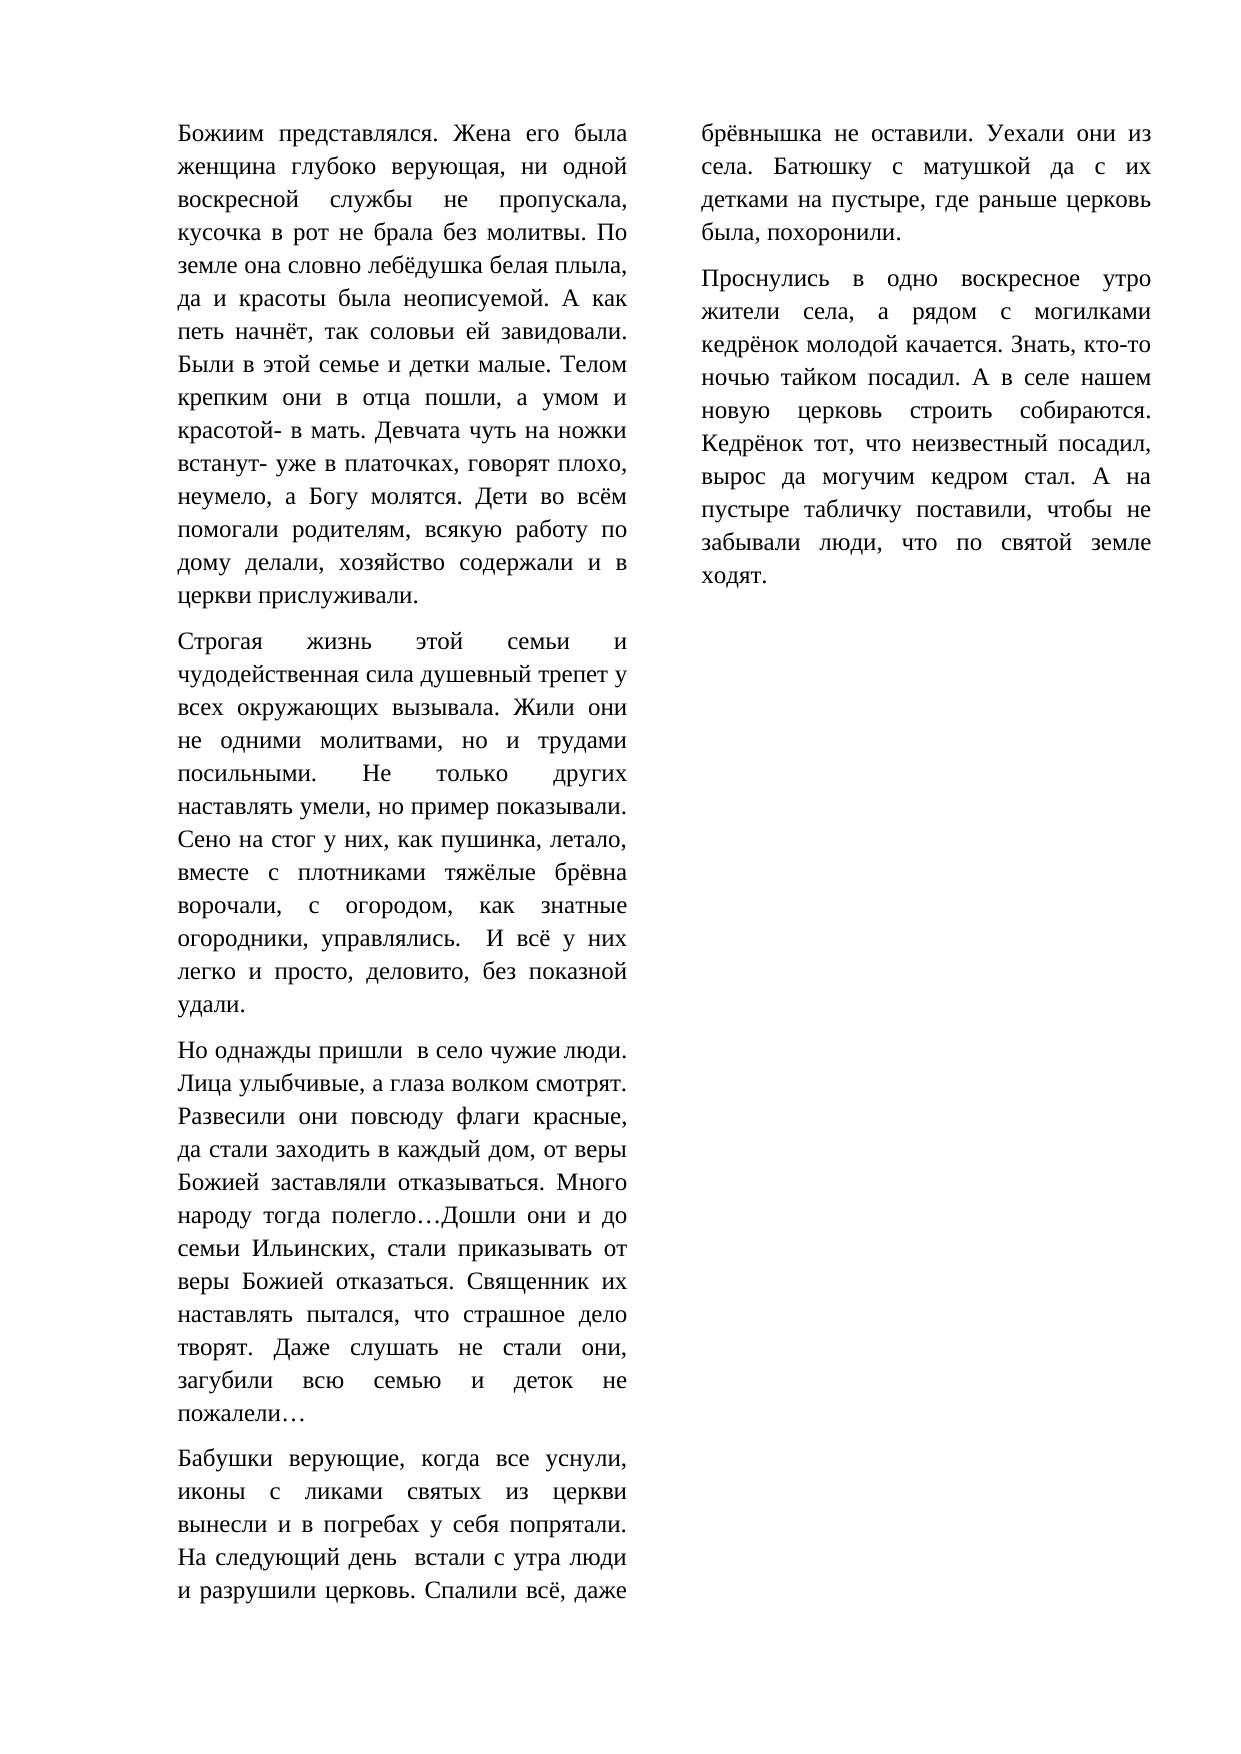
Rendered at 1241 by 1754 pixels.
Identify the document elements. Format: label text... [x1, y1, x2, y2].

text Строгая жизнь этой семьи и чудодейственная сила душевный трепет у всех окружающих вызывала. Жили они не одними молитвами, но и трудами посильными. Не только других наставлять умели, но пример показывали. Сено на стог у них, как пушинка, летало, вместе с плотниками тяжёлые брёвна ворочали, с огородом, как знатные огородники, управлялись. И всё у них легко и просто, деловито, без показной удали. [177, 626, 627, 1018]
text Бабушки верующие, когда все уснули, иконы с ликами святых из церкви вынесли и в погребах у себя попрятали. На следующий день встали с утра люди и разрушили церковь. Спалили всё, даже брёвнышка не оставили. Уехали они из села. Батюшку с матушкой да с их детками на пустыре, где раньше церковь была, похоронили. [177, 1443, 627, 1604]
text Бабушки верующие, когда все уснули, иконы с ликами святых из церкви вынесли и в погребах у себя попрятали. На следующий день встали с утра люди и разрушили церковь. Спалили всё, даже брёвнышка не оставили. Уехали они из села. Батюшку с матушкой да с их детками на пустыре, где раньше церковь была, похоронили. [701, 118, 1152, 246]
text Но однажды пришли в село чужие люди. Лица улыбчивые, а глаза волком смотрят. Развесили они повсюду флаги красные, да стали заходить в каждый дом, от веры Божией заставляли отказываться. Много народу тогда полегло…Дошли они и до семьи Ильинских, стали приказывать от веры Божией отказаться. Священник их наставлять пытался, что страшное дело творят. Даже слушать не стали они, загубили всю семью и деток не пожалели… [177, 1035, 627, 1427]
text Проснулись в одно воскресное утро жители села, а рядом с могилками кедрёнок молодой качается. Знать, кто-то ночью тайком посадил. А в селе нашем новую церковь строить собираются. Кедрёнок тот, что неизвестный посадил, вырос да могучим кедром стал. А на пустыре табличку поставили, чтобы не забывали люди, что по святой земле ходят. [701, 263, 1152, 589]
